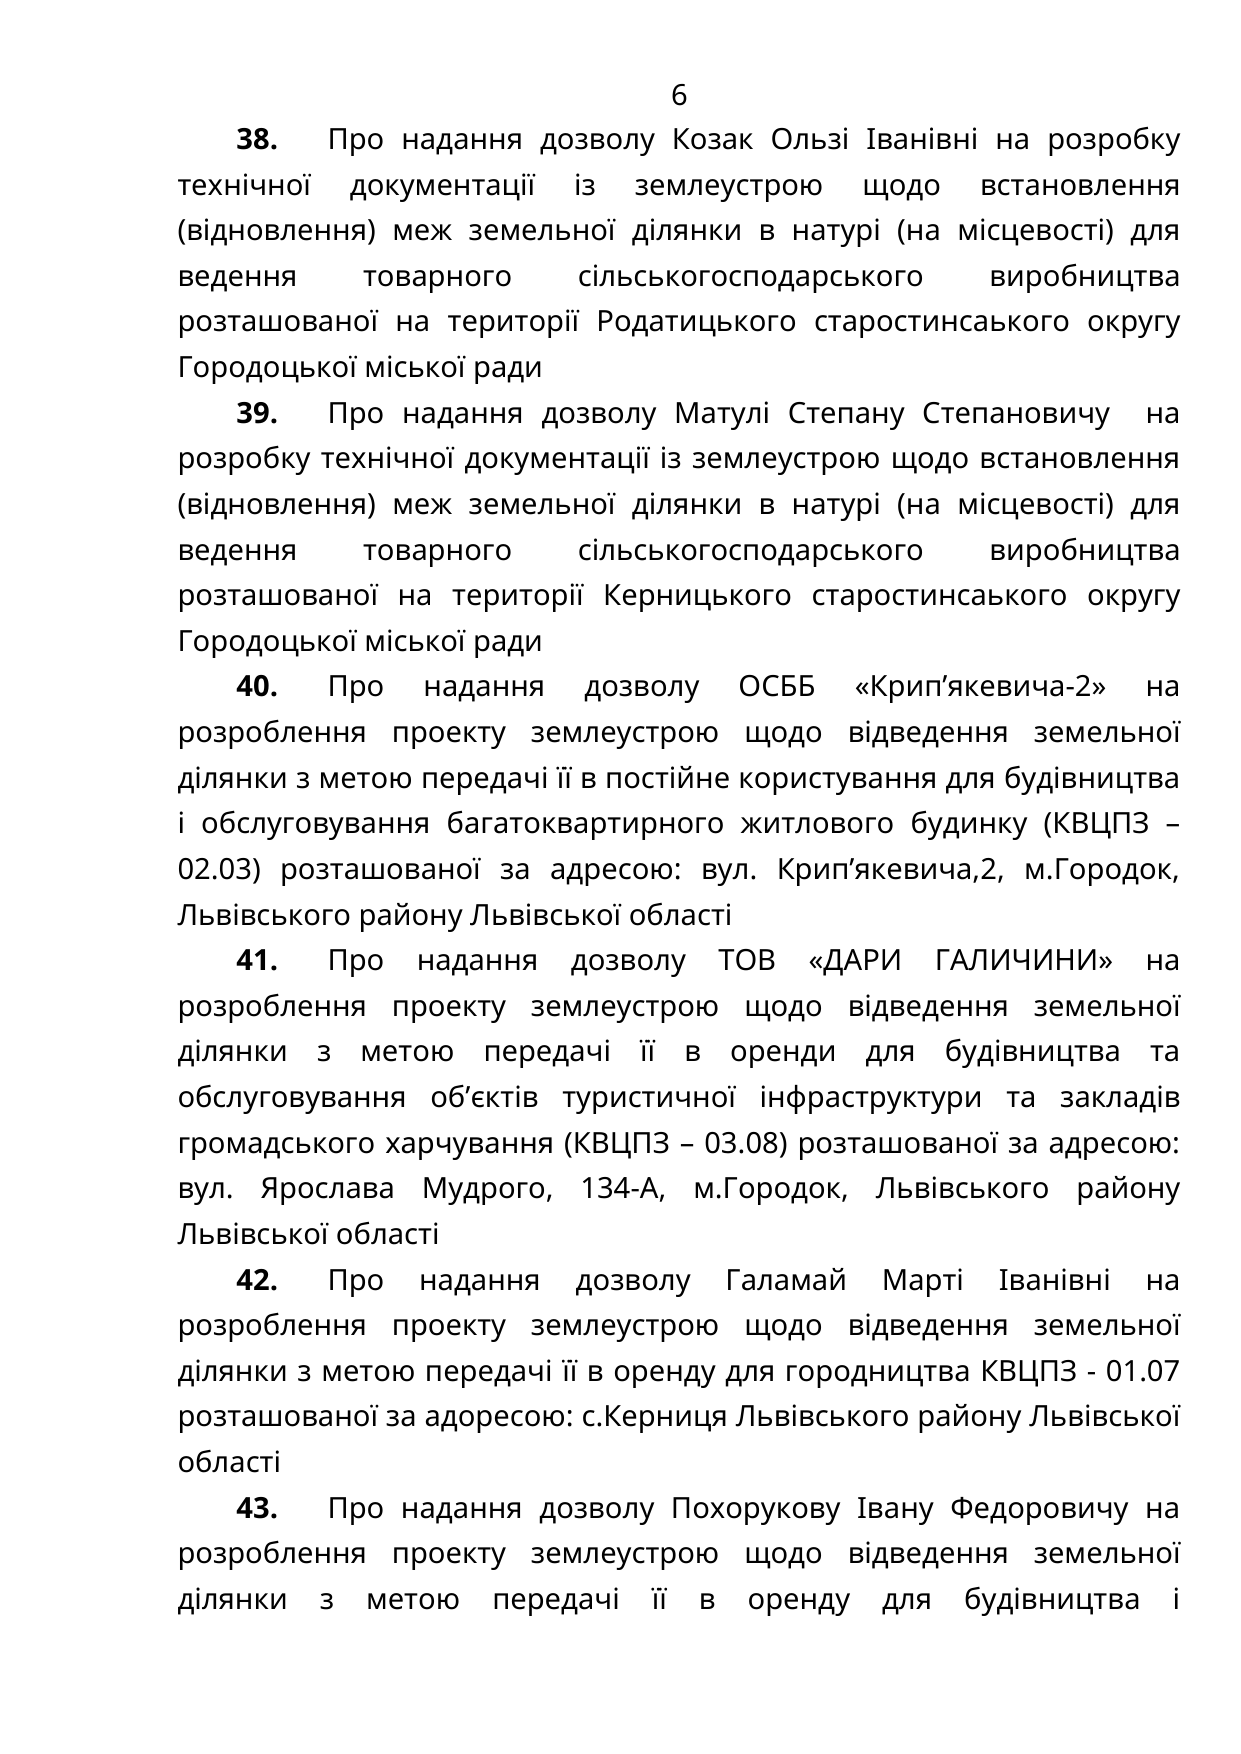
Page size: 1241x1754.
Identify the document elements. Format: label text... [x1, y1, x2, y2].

list Про надання дозволу ОСББ «Крип’якевича-2» на розроблення проекту землеустрою щодо відведення земельної ділянки з метою передачі її в постійне користування для будівництва і обслуговування багатоквартирного житлового будинку (КВЦПЗ – 02.03) розташованої за адресою: вул. Крип’якевича,2, м.Городок, Львівського району Львівської області [177, 666, 1181, 933]
list Про надання дозволу Козак Ользі Іванівні на розробку технічної документації із землеустрою щодо встановлення (відновлення) меж земельної ділянки в натурі (на місцевості) для ведення товарного сільськогосподарського виробництва розташованої на території Родатицького старостинсаького округу Городоцької міської ради [177, 118, 1181, 386]
list Про надання дозволу Галамай Марті Іванівні на розроблення проекту землеустрою щодо відведення земельної ділянки з метою передачі її в оренду для городництва КВЦПЗ - 01.07 розташованої за адоресою: с.Керниця Львівського району Львівської області [177, 1259, 1181, 1481]
list Про надання дозволу ТОВ «ДАРИ ГАЛИЧИНИ» на розроблення проекту землеустрою щодо відведення земельної ділянки з метою передачі її в оренди для будівництва та обслуговування об’єктів туристичної інфраструктури та закладів громадського харчування (КВЦПЗ – 03.08) розташованої за адресою: вул. Ярослава Мудрого, 134-А, м.Городок, Львівського району Львівської області [177, 939, 1181, 1253]
list Про надання дозволу Матулі Степану Степановичу на розробку технічної документації із землеустрою щодо встановлення (відновлення) меж земельної ділянки в натурі (на місцевості) для ведення товарного сільськогосподарського виробництва розташованої на території Керницького старостинсаького округу Городоцької міської ради [177, 392, 1181, 660]
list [177, 1487, 1181, 1618]
